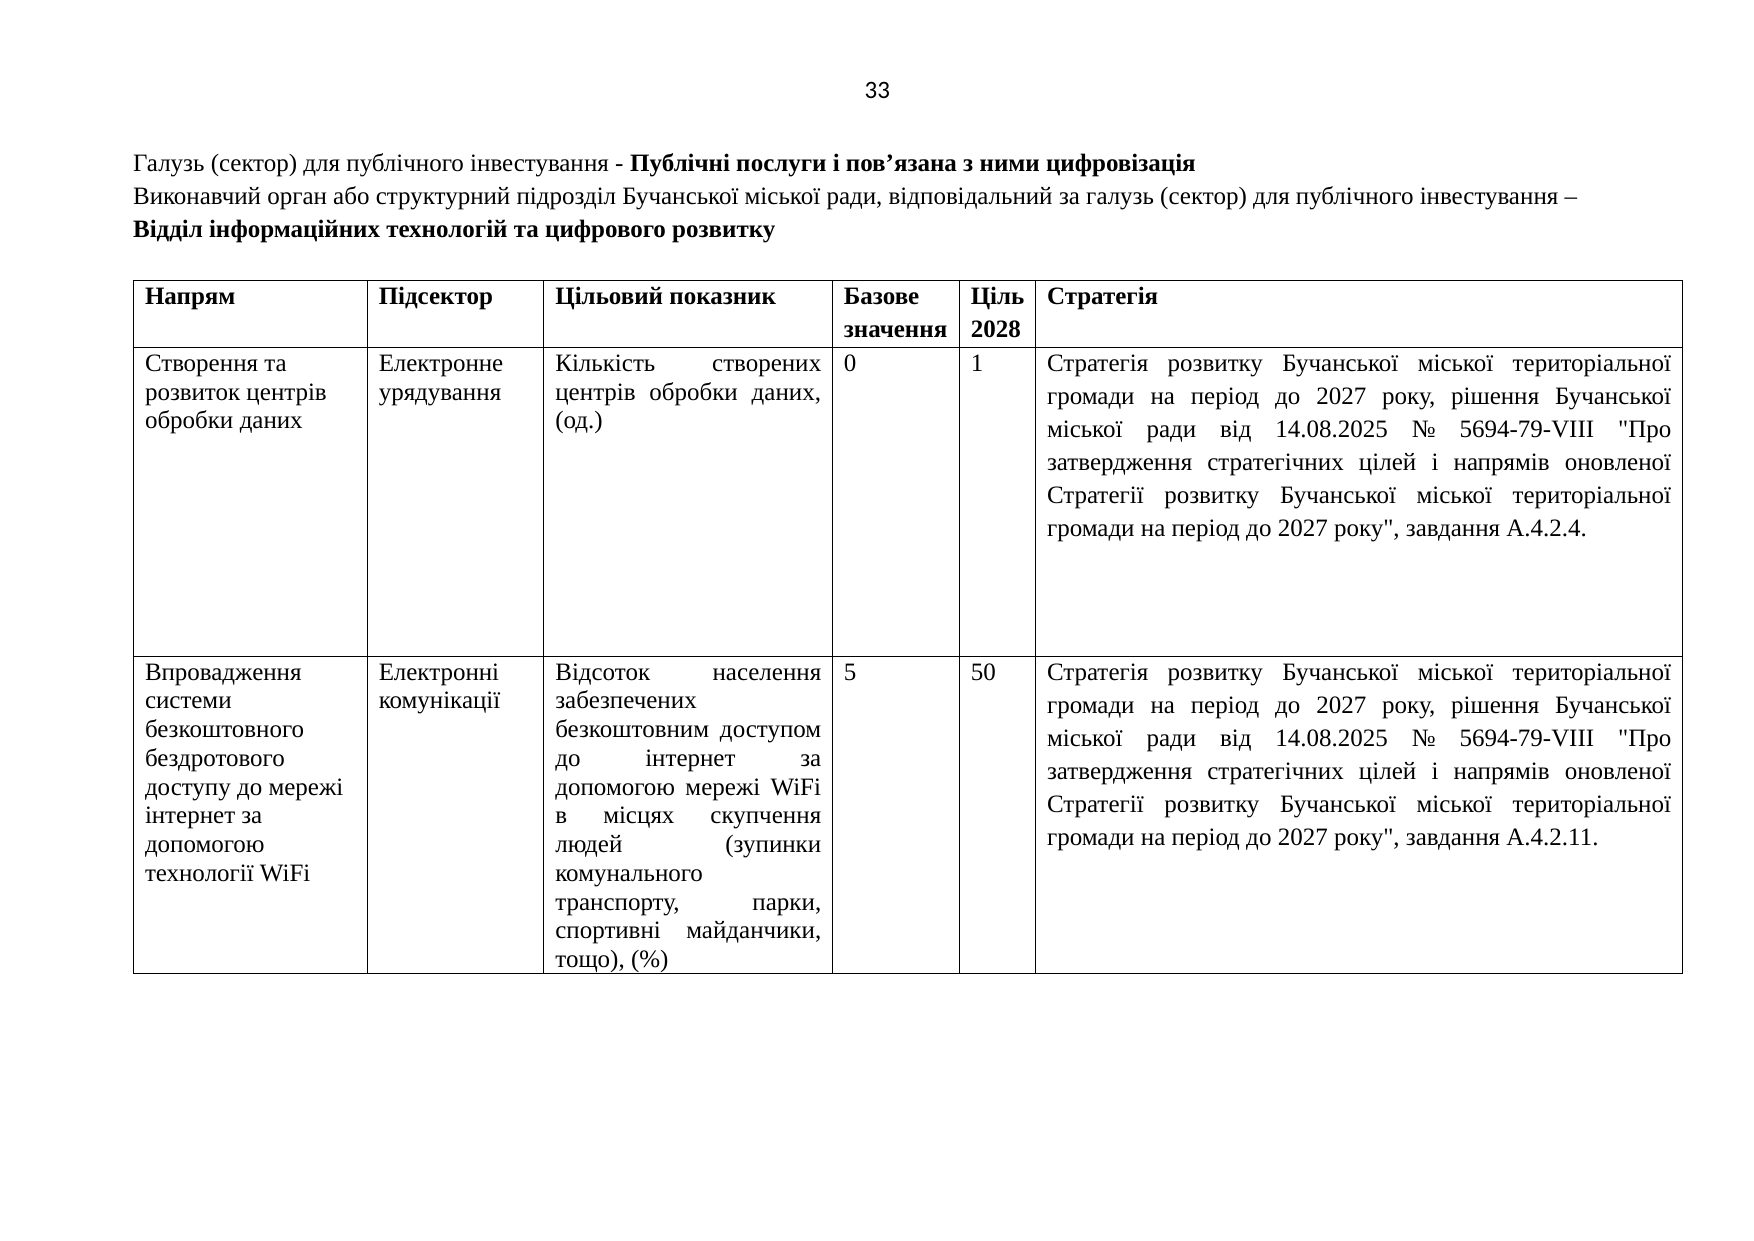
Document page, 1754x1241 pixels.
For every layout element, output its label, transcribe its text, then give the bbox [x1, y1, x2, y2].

table_cell Стратегія розвитку Бучанської міської територіальної громади на період до 2027 року, рішення Бучанської міської ради від 14.08.2025 № 5694-79-VIІІ "Про затвердження стратегічних цілей і напрямів оновленої Стратегії розвитку Бучанської міської територіальної громади на період до 2027 року", завдання А.4.2.11. [1036, 657, 1682, 973]
table_cell Електронне урядування [368, 348, 543, 656]
table_cell 0 [833, 348, 959, 656]
table_cell Електронні комунікації [368, 657, 543, 973]
table_cell Відсоток населення забезпечених безкоштовним доступом до інтернет за допомогою мережі WiFi в місцях скупчення людей (зупинки комунального транспорту, парки, спортивні майданчики, тощо), (%) [544, 657, 832, 973]
table_header Підсектор [368, 281, 543, 347]
text Виконавчий орган або структурний підрозділ Бучанської міської ради, відповідальний за галузь (сектор) для публічного інвестування – [133, 181, 1695, 209]
table_cell Стратегія розвитку Бучанської міської територіальної громади на період до 2027 року, рішення Бучанської міської ради від 14.08.2025 № 5694-79-VIІІ "Про затвердження стратегічних цілей і напрямів оновленої Стратегії розвитку Бучанської міської територіальної громади на період до 2027 року", завдання А.4.2.4. [1036, 348, 1682, 656]
table_header Стратегія [1036, 281, 1682, 347]
table_header Базове значення [833, 281, 959, 347]
text Галузь (сектор) для публічного інвестування - Публічні послуги і повʼязана з ними цифровізація [59, 148, 1695, 176]
table_cell 5 [833, 657, 959, 973]
text Відділ інформаційних технологій та цифрового розвитку [133, 214, 1695, 242]
table_cell Впровадження системи безкоштовного бездротового доступу до мережі інтернет за допомогою технології WiFi [134, 657, 367, 973]
table_header Ціль 2028 [960, 281, 1035, 347]
table_cell 50 [960, 657, 1035, 973]
table_cell 1 [960, 348, 1035, 656]
table_cell Створення та розвиток центрів обробки даних [134, 348, 367, 656]
table_header Напрям [134, 281, 367, 347]
table_header Цільовий показник [544, 281, 832, 347]
table_cell Кількість створених центрів обробки даних, (од.) [544, 348, 832, 656]
